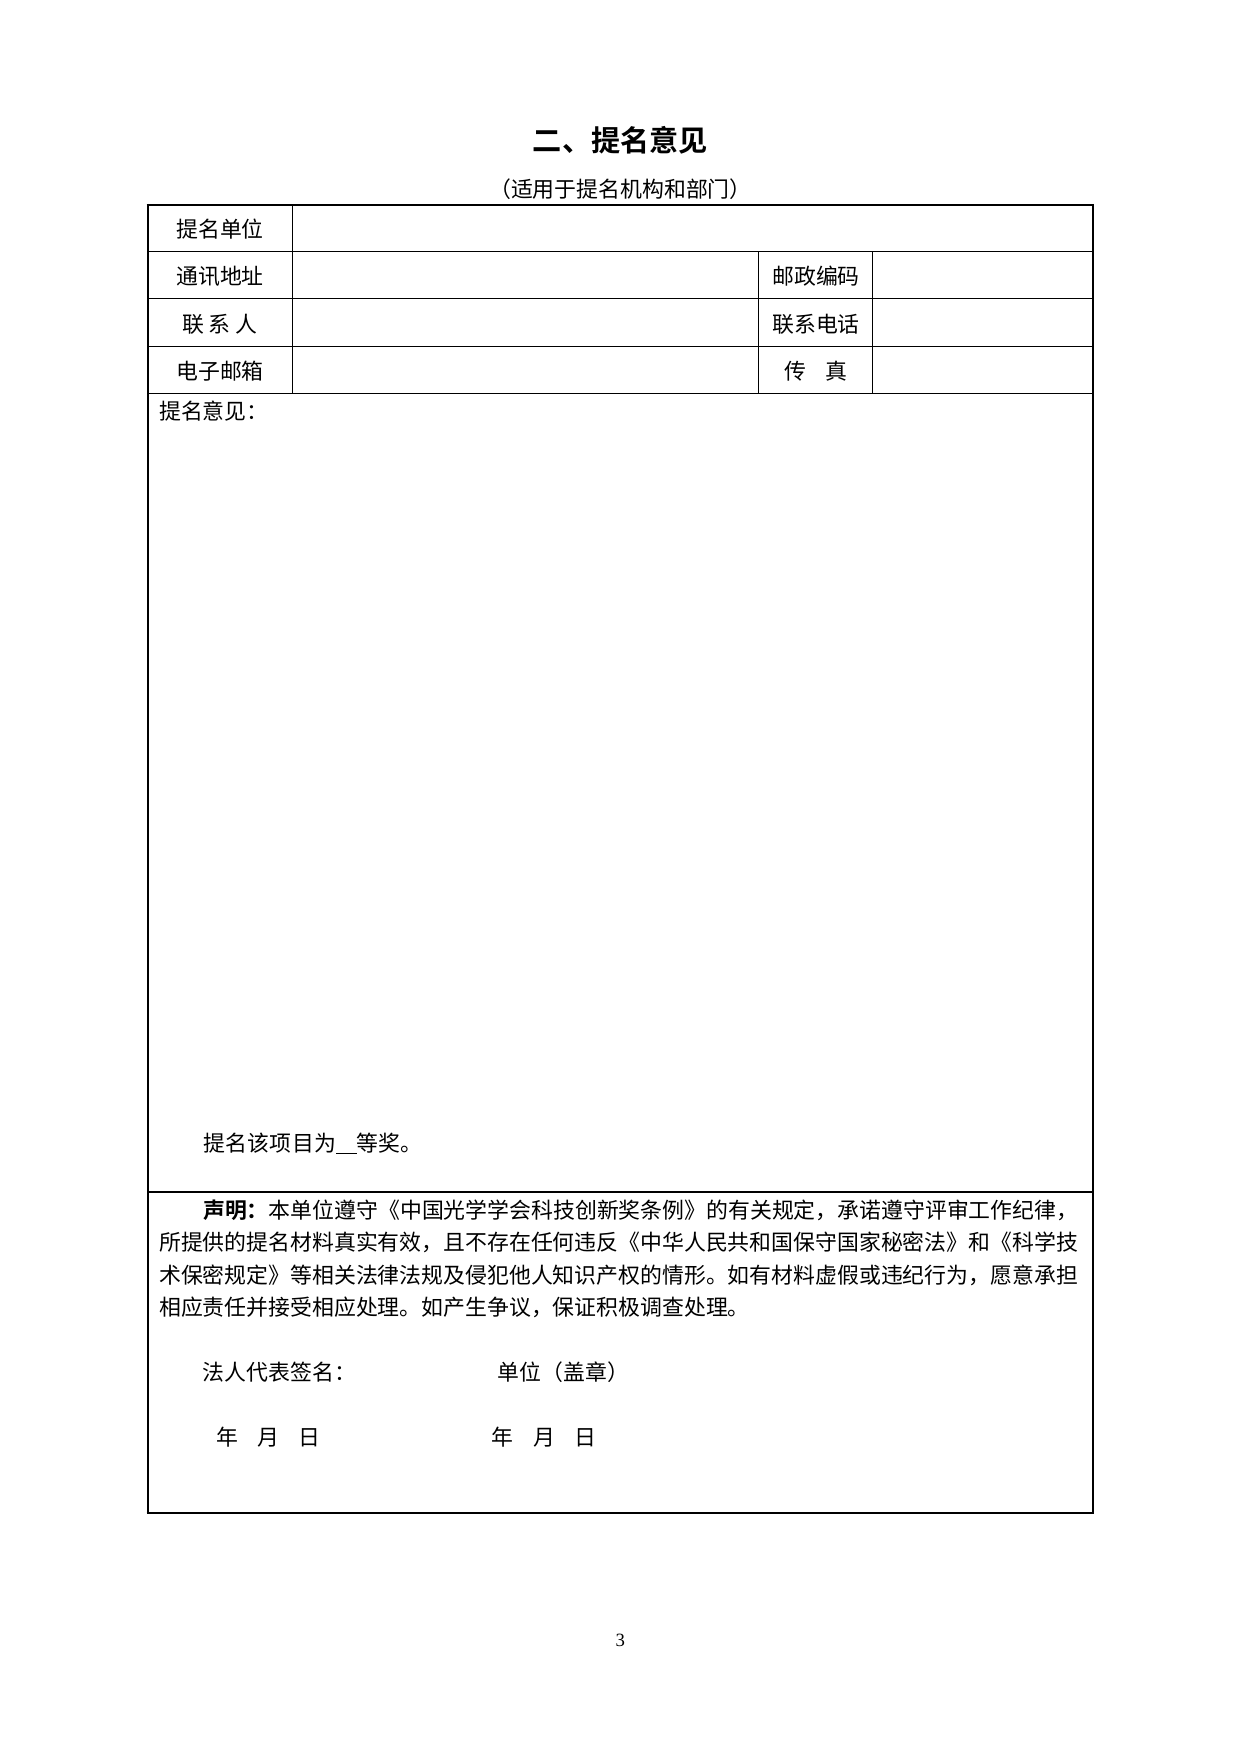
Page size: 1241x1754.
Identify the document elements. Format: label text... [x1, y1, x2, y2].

table_cell 联 系 人 [149, 299, 292, 346]
table_header 提名单位 [149, 206, 292, 251]
table_cell [873, 299, 1092, 346]
table_cell 传 真 [759, 347, 872, 393]
table_cell [873, 347, 1092, 393]
text 二、提名意见 [187, 106, 1053, 171]
table_header [293, 206, 1092, 251]
table_cell 提名意见： 提名该项目为 等奖。 [149, 394, 1092, 1191]
table_cell [293, 299, 758, 346]
table_cell [293, 252, 758, 298]
table_cell 邮政编码 [759, 252, 872, 298]
table_cell 电子邮箱 [149, 347, 292, 393]
table_cell 声明：本单位遵守《中国光学学会科技创新奖条例》的有关规定，承诺遵守评审工作纪律，所提供的提名材料真实有效，且不存在任何违反《中华人民共和国保守国家秘密法》和《科学技术保密规定》等相关法律法规及侵犯他人知识产权的情形。如有材料虚假或违纪行为，愿意承担相应责任并接受相应处理。如产生争议，保证积极调查处理。 法人代表签名： 单位（盖章） 年 月 日 年 月 日 [149, 1193, 1092, 1512]
table_cell [873, 252, 1092, 298]
text （适用于提名机构和部门） [187, 171, 1053, 204]
table_cell 联系电话 [759, 299, 872, 346]
table_cell [293, 347, 758, 393]
table_cell 通讯地址 [149, 252, 292, 298]
